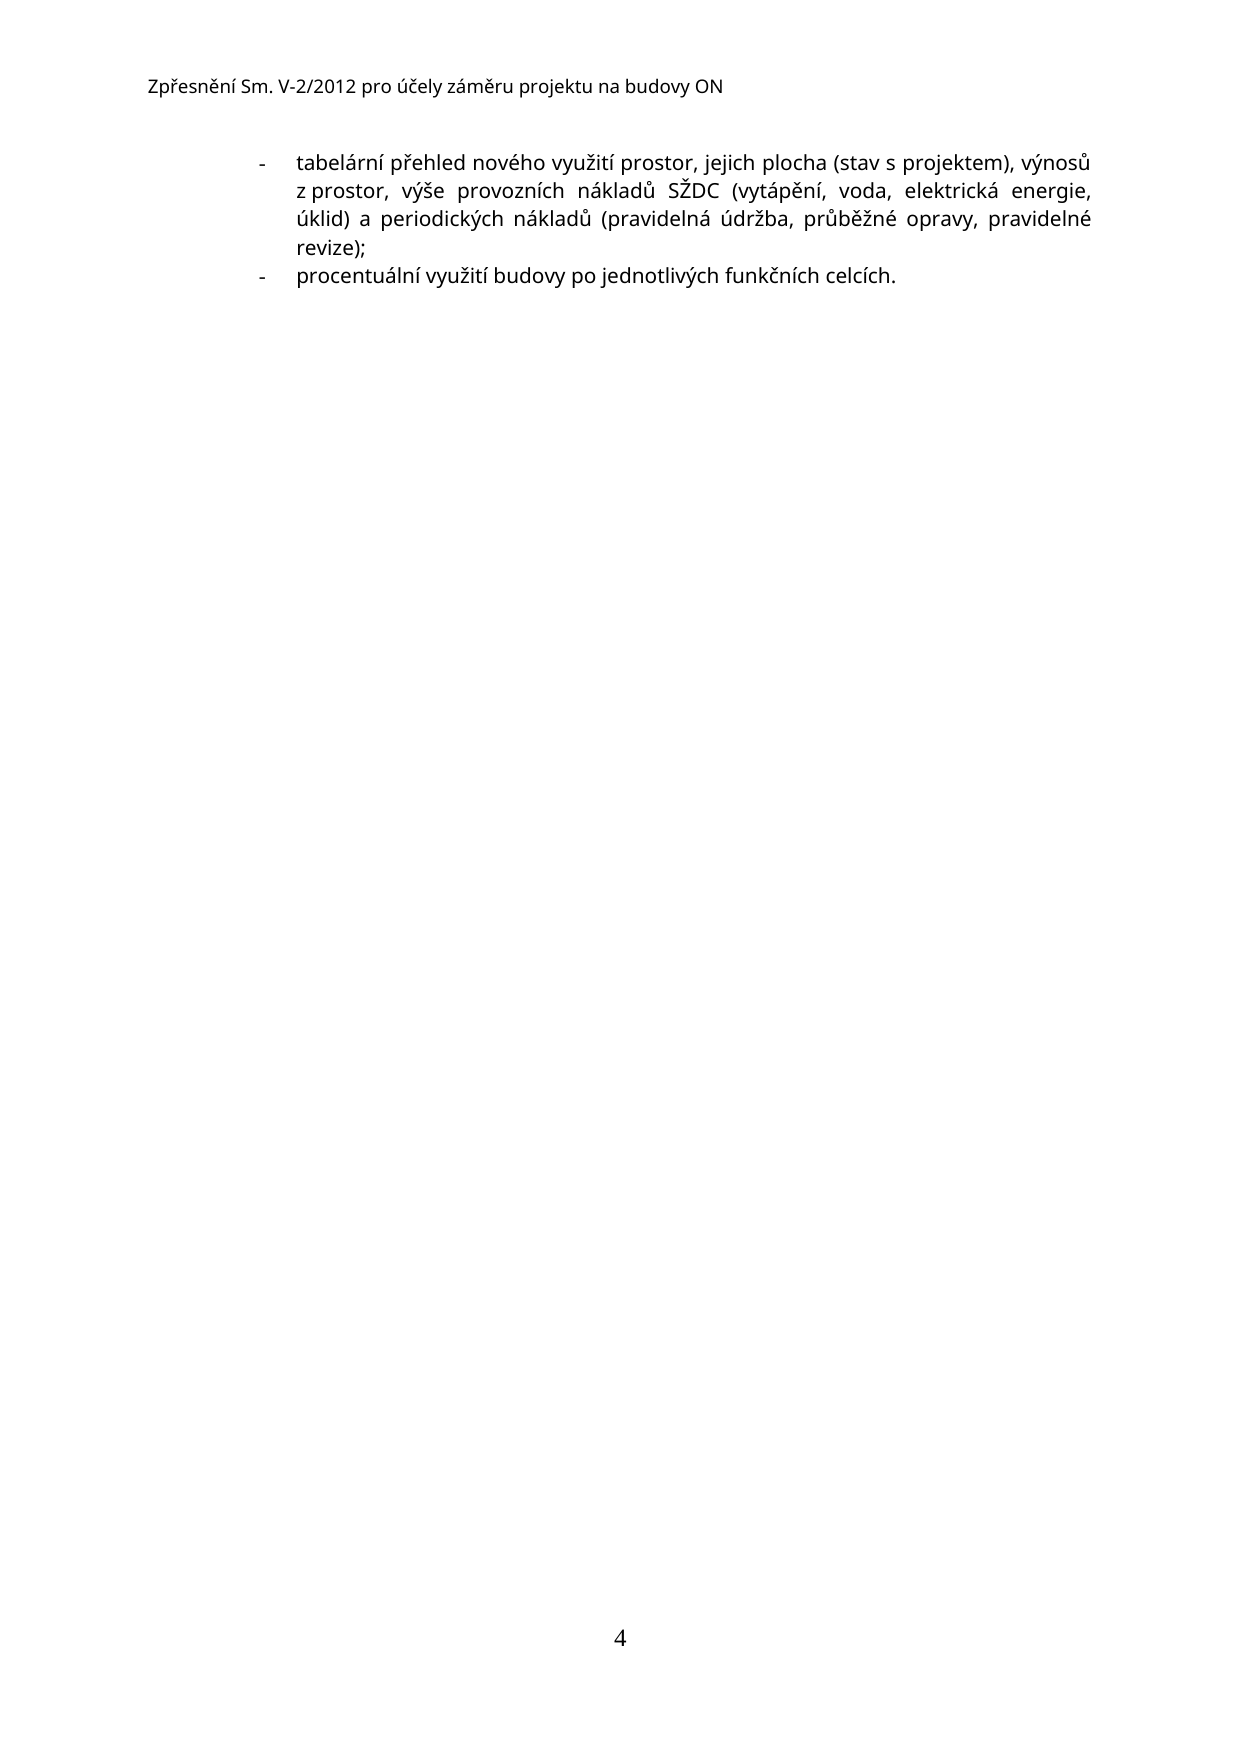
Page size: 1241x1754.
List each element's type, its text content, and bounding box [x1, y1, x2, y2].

list procentuální využití budovy po jednotlivých funkčních celcích. [258, 261, 1093, 290]
list tabelární přehled nového využití prostor, jejich plocha (stav s projektem), výnosů z prostor, výše provozních nákladů SŽDC (vytápění, voda, elektrická energie, úklid) a periodických nákladů (pravidelná údržba, průběžné opravy, pravidelné revize); [258, 148, 1093, 261]
